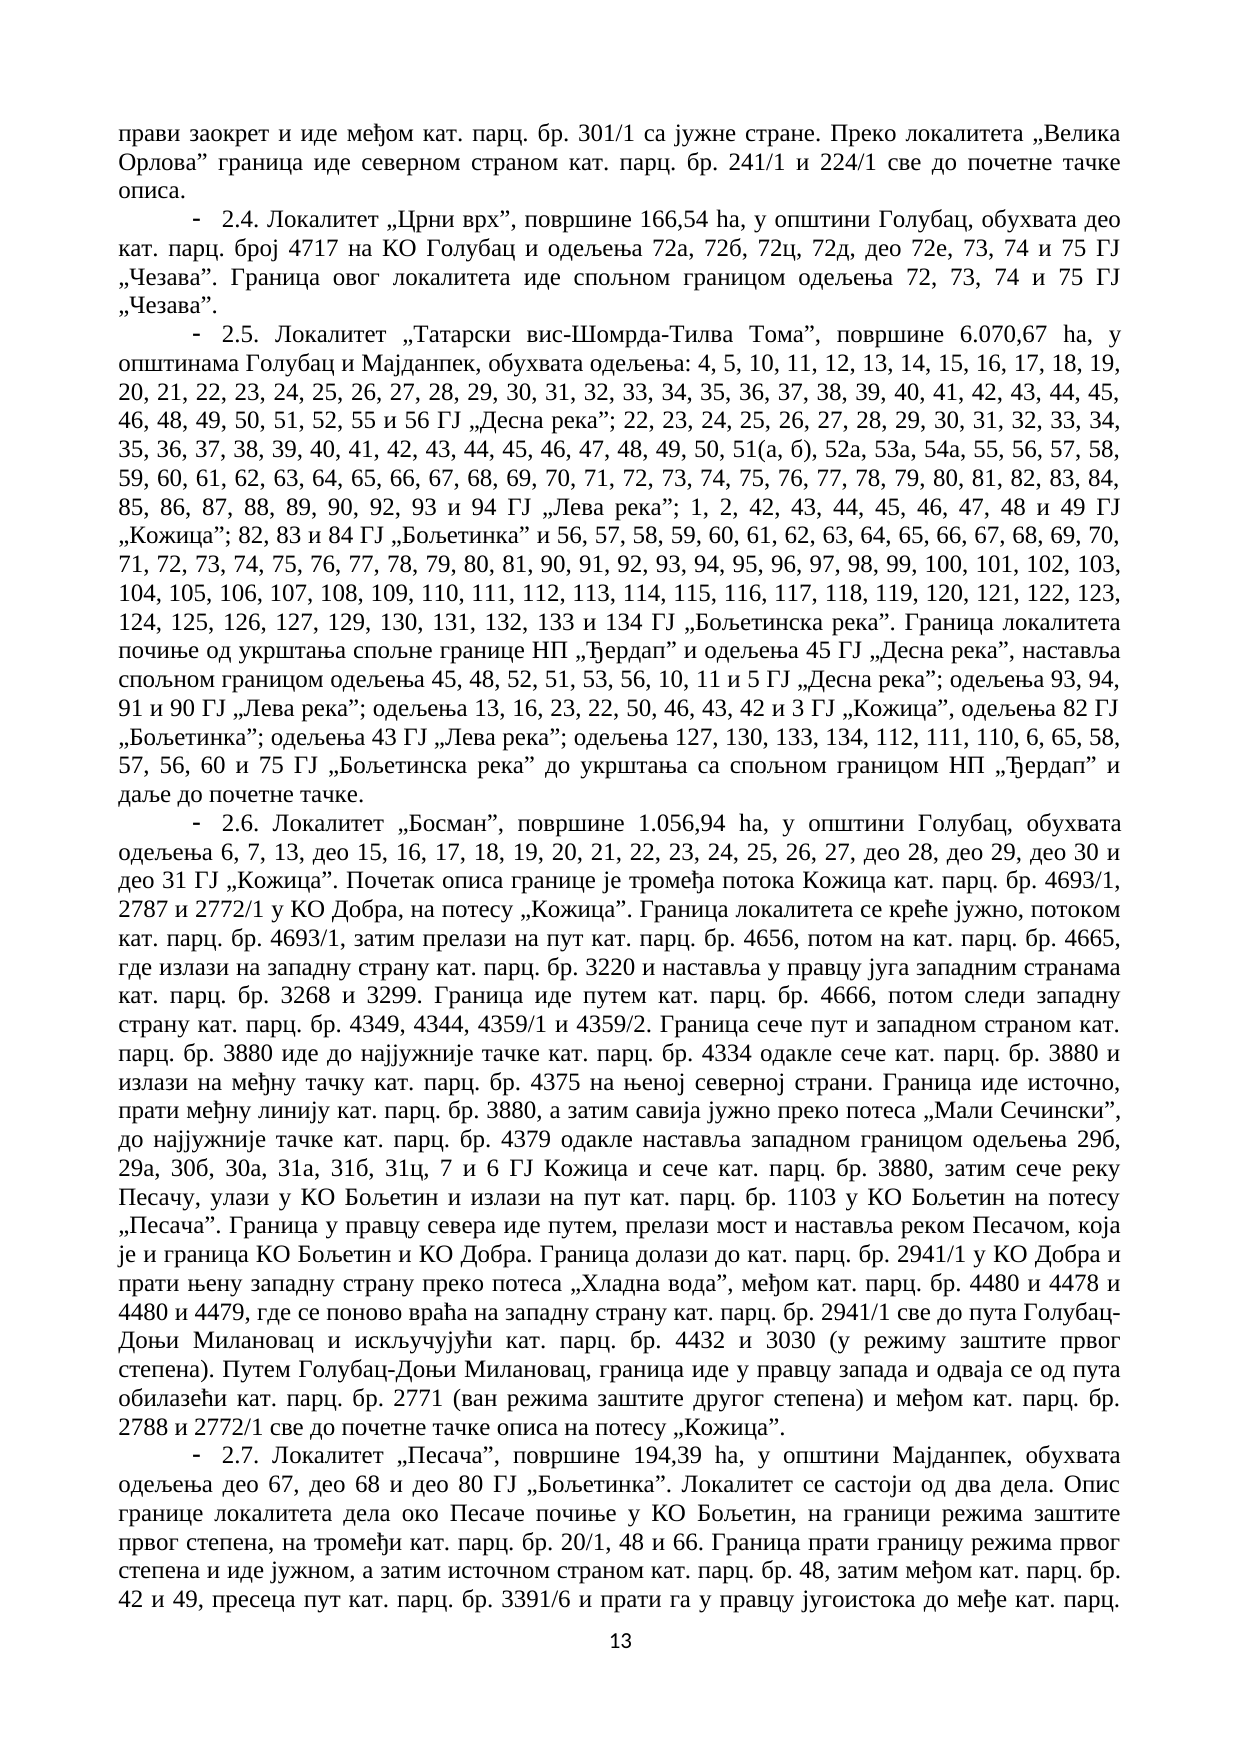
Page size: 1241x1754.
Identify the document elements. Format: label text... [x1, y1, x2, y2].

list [118, 1441, 1122, 1613]
list 2.4. Локалитет „Црни врх”, површине 166,54 ha, у општини Голубац, обухвата део кат. парц. број 4717 на КО Голубац и одељења 72а, 72б, 72ц, 72д, део 72е, 73, 74 и 75 ГЈ „Чезава”. Граница овог локалитета иде спољном границом одељења 72, 73, 74 и 75 ГЈ „Чезава”. [118, 204, 1122, 319]
list 2.5. Локалитет „Татарски вис-Шомрда-Тилва Тома”, површине 6.070,67 ha, у општинама Голубац и Мајданпек, обухвата одељења: 4, 5, 10, 11, 12, 13, 14, 15, 16, 17, 18, 19, 20, 21, 22, 23, 24, 25, 26, 27, 28, 29, 30, 31, 32, 33, 34, 35, 36, 37, 38, 39, 40, 41, 42, 43, 44, 45, 46, 48, 49, 50, 51, 52, 55 и 56 ГЈ „Десна река”; 22, 23, 24, 25, 26, 27, 28, 29, 30, 31, 32, 33, 34, 35, 36, 37, 38, 39, 40, 41, 42, 43, 44, 45, 46, 47, 48, 49, 50, 51(а, б), 52а, 53а, 54а, 55, 56, 57, 58, 59, 60, 61, 62, 63, 64, 65, 66, 67, 68, 69, 70, 71, 72, 73, 74, 75, 76, 77, 78, 79, 80, 81, 82, 83, 84, 85, 86, 87, 88, 89, 90, 92, 93 и 94 ГЈ „Лева река”; 1, 2, 42, 43, 44, 45, 46, 47, 48 и 49 ГЈ „Кожица”; 82, 83 и 84 ГЈ „Бољетинка” и 56, 57, 58, 59, 60, 61, 62, 63, 64, 65, 66, 67, 68, 69, 70, 71, 72, 73, 74, 75, 76, 77, 78, 79, 80, 81, 90, 91, 92, 93, 94, 95, 96, 97, 98, 99, 100, 101, 102, 103, 104, 105, 106, 107, 108, 109, 110, 111, 112, 113, 114, 115, 116, 117, 118, 119, 120, 121, 122, 123, 124, 125, 126, 127, 129, 130, 131, 132, 133 и 134 ГЈ „Бољетинска река”. Граница локалитета почиње од укрштања спољне границе НП „Ђердап” и одељења 45 ГЈ „Десна река”, наставља спољном границом одељења 45, 48, 52, 51, 53, 56, 10, 11 и 5 ГЈ „Десна река”; одељења 93, 94, 91 и 90 ГЈ „Лева река”; одељења 13, 16, 23, 22, 50, 46, 43, 42 и 3 ГЈ „Кoжица”, одељења 82 ГЈ „Бољетинка”; одељења 43 ГЈ „Лева река”; одељења 127, 130, 133, 134, 112, 111, 110, 6, 65, 58, 57, 56, 60 и 75 ГЈ „Бољетинска река” до укрштања са спољном границом НП „Ђердап” и даље до почетне тачке. [118, 319, 1122, 808]
list 2.6. Локалитет „Босман”, површине 1.056,94 ha, у општини Голубац, обухвата одељења 6, 7, 13, део 15, 16, 17, 18, 19, 20, 21, 22, 23, 24, 25, 26, 27, део 28, део 29, део 30 и део 31 ГЈ „Кожица”. Почетак описа границе је тромеђа потока Кожица кат. парц. бр. 4693/1, 2787 и 2772/1 у КО Добра, на потесу „Кожица”. Граница локалитета се креће јужно, потоком кат. парц. бр. 4693/1, затим прелази на пут кат. парц. бр. 4656, потом на кат. парц. бр. 4665, где излази на западну страну кат. парц. бр. 3220 и наставља у правцу југа западним странама кат. парц. бр. 3268 и 3299. Граница иде путем кат. парц. бр. 4666, потом следи западну страну кат. парц. бр. 4349, 4344, 4359/1 и 4359/2. Граница сече пут и западном страном кат. парц. бр. 3880 иде до најјужније тачке кат. парц. бр. 4334 одакле сече кат. парц. бр. 3880 и излази на међну тачку кат. парц. бр. 4375 на њеној северној страни. Граница иде источно, прати међну линију кат. парц. бр. 3880, а затим савија јужно преко потеса „Мали Сечински”, до најјужније тачке кат. парц. бр. 4379 одакле наставља западном границом одељења 29б, 29а, 30б, 30а, 31а, 31б, 31ц, 7 и 6 ГЈ Кожица и сече кат. парц. бр. 3880, затим сече реку Песачу, улази у КО Бољетин и излази на пут кат. парц. бр. 1103 у КО Бољетин на потесу „Песача”. Граница у правцу севера иде путем, прелази мост и наставља реком Песачом, која је и граница КО Бољетин и КО Добра. Граница долази до кат. парц. бр. 2941/1 у КО Добра и прати њену западну страну преко потеса „Хладна вода”, међом кат. парц. бр. 4480 и 4478 и 4480 и 4479, где се поново враћа на западну страну кат. парц. бр. 2941/1 све до пута Голубац-Доњи Милановац и искључујући кат. парц. бр. 4432 и 3030 (у режиму заштите првог степена). Путем Голубац-Доњи Милановац, граница иде у правцу запада и одваја се од пута обилазећи кат. парц. бр. 2771 (ван режима заштите другог степена) и међом кат. парц. бр. 2788 и 2772/1 све до почетне тачке описа на потесу „Кожица”. [118, 808, 1122, 1441]
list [118, 118, 1122, 204]
